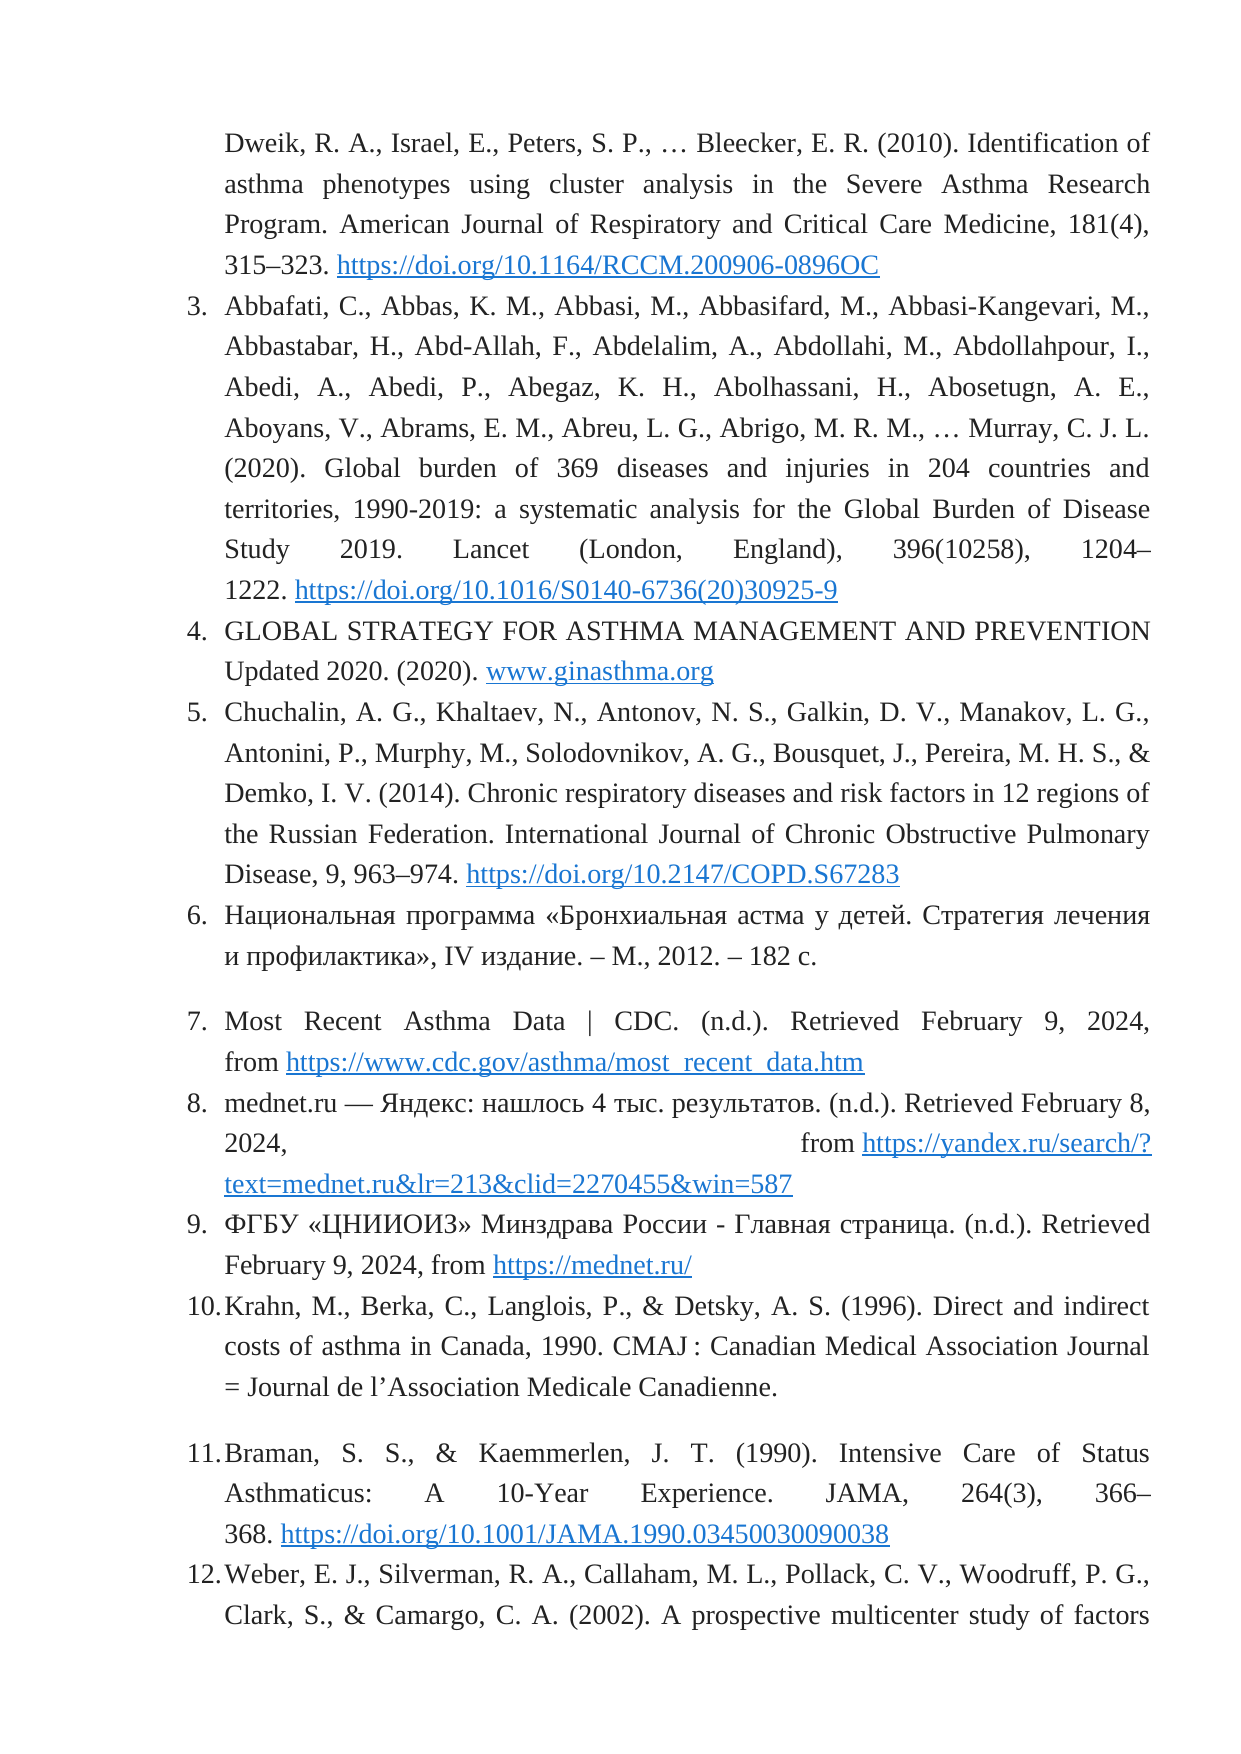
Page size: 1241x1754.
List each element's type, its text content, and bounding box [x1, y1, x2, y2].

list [187, 1549, 1152, 1631]
list Most Recent Asthma Data | CDC. (n.d.). Retrieved February 9, 2024, from https://www.cdc.gov/asthma/most_recent_data.htm [187, 996, 1152, 1077]
list Krahn, M., Berka, C., Langlois, P., & Detsky, A. S. (1996). Direct and indirect costs of asthma in Canada, 1990. CMAJ : Canadian Medical Association Journal = Journal de l’Association Medicale Canadienne. [187, 1281, 1152, 1402]
list Chuchalin, A. G., Khaltaev, N., Antonov, N. S., Galkin, D. V., Manakov, L. G., Antonini, P., Murphy, M., Solodovnikov, A. G., Bousquet, J., Pereira, M. H. S., & Demko, I. V. (2014). Chronic respiratory diseases and risk factors in 12 regions of the Russian Federation. International Journal of Chronic Obstructive Pulmonary Disease, 9, 963–974. https://doi.org/10.2147/COPD.S67283 [187, 687, 1152, 890]
list Национальная программа «Бронхиальная астма у детей. Стратегия лечения и профилактика», IV издание. – М., 2012. – 182 с. [187, 890, 1152, 971]
list mednet.ru — Яндекс: нашлось 4 тыс. результатов. (n.d.). Retrieved February 8, 2024, from https://yandex.ru/search/?text=mednet.ru&lr=213&clid=2270455&win=587 [187, 1077, 1152, 1199]
list Abbafati, C., Abbas, K. M., Abbasi, M., Abbasifard, M., Abbasi-Kangevari, M., Abbastabar, H., Abd-Allah, F., Abdelalim, A., Abdollahi, M., Abdollahpour, I., Abedi, A., Abedi, P., Abegaz, K. H., Abolhassani, H., Abosetugn, A. E., Aboyans, V., Abrams, E. M., Abreu, L. G., Abrigo, M. R. M., … Murray, C. J. L. (2020). Global burden of 369 diseases and injuries in 204 countries and territories, 1990-2019: a systematic analysis for the Global Burden of Disease Study 2019. Lancet (London, England), 396(10258), 1204–1222. https://doi.org/10.1016/S0140-6736(20)30925-9 [187, 281, 1152, 606]
list ФГБУ «ЦНИИОИЗ» Минздрава России - Главная страница. (n.d.). Retrieved February 9, 2024, from https://mednet.ru/ [187, 1199, 1152, 1281]
list GLOBAL STRATEGY FOR ASTHMA MANAGEMENT AND PREVENTION Updated 2020. (2020). www.ginasthma.org [187, 606, 1152, 687]
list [187, 118, 1152, 281]
list Braman, S. S., & Kaemmerlen, J. T. (1990). Intensive Care of Status Asthmaticus: A 10-Year Experience. JAMA, 264(3), 366–368. https://doi.org/10.1001/JAMA.1990.03450030090038 [187, 1427, 1152, 1549]
